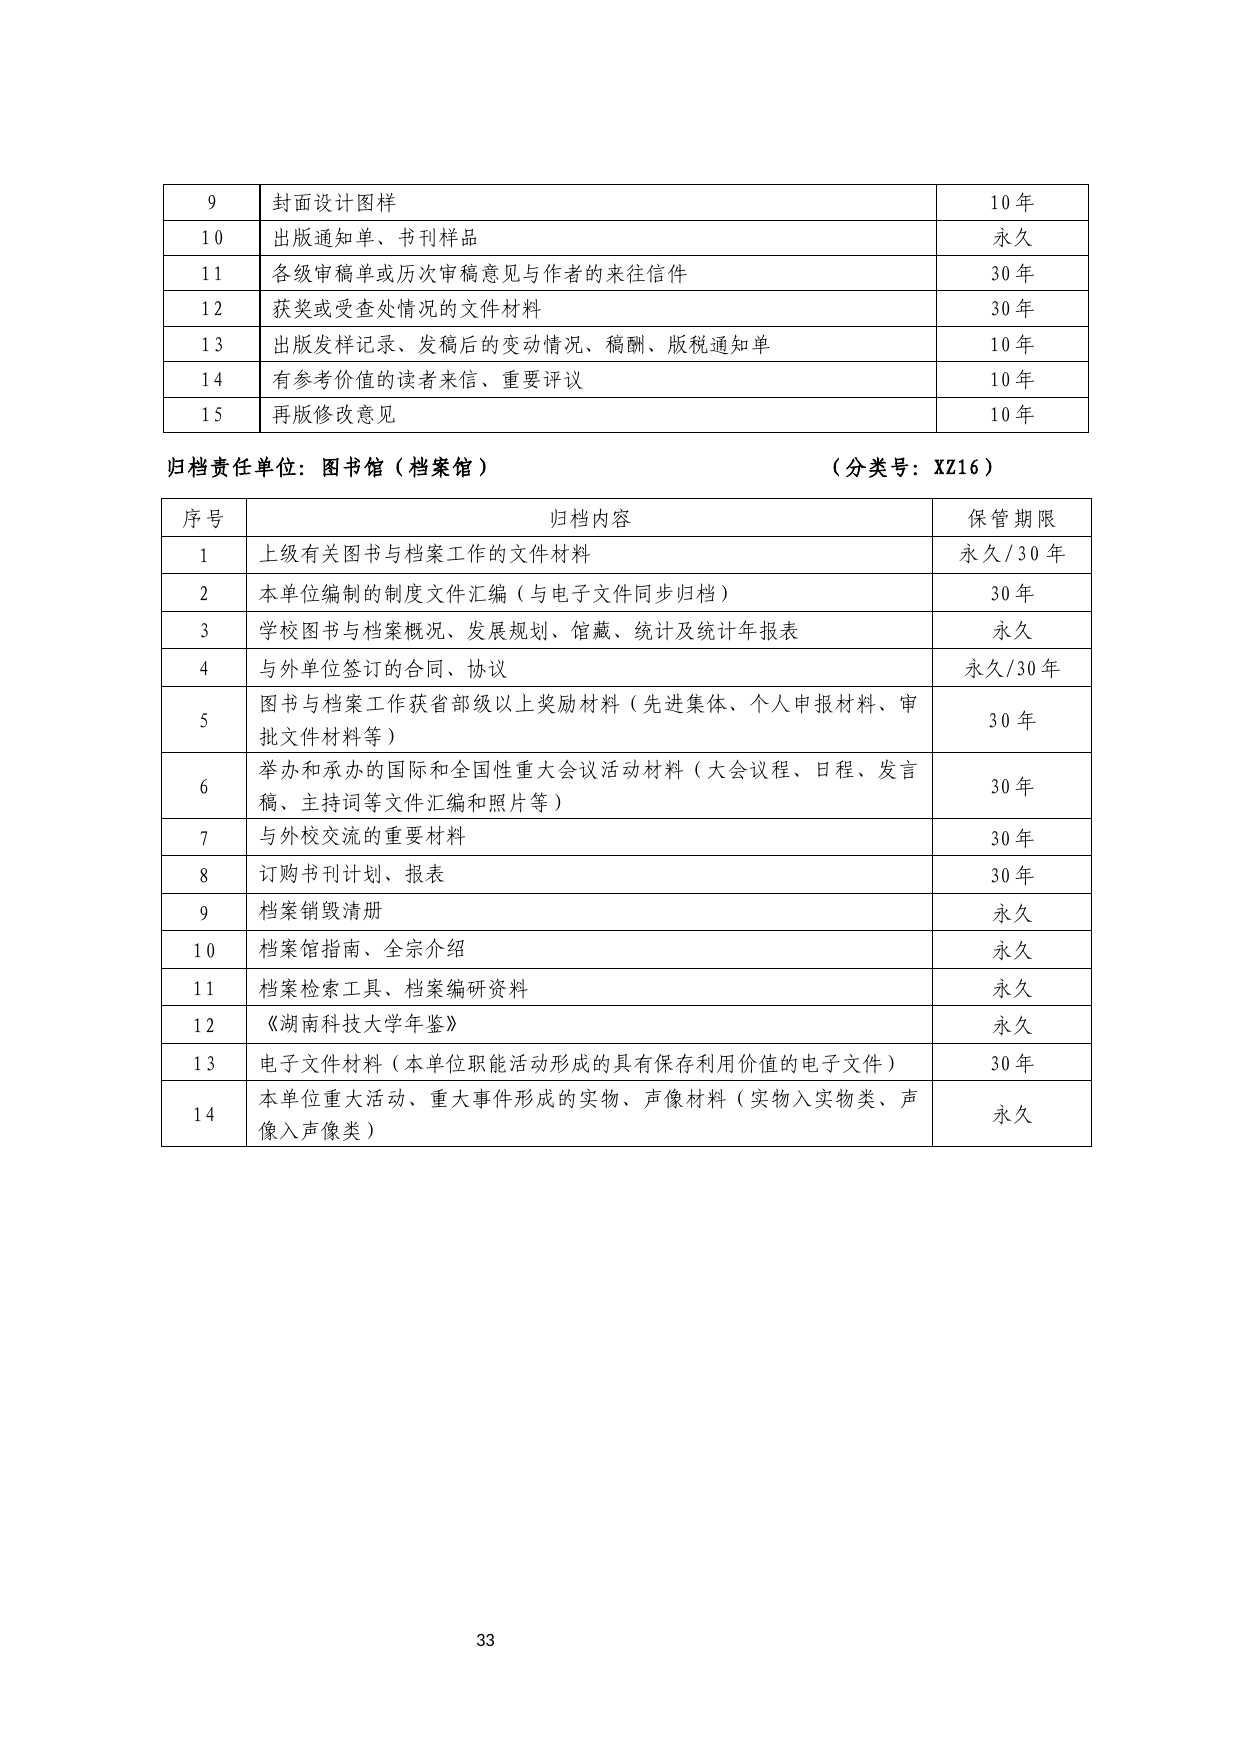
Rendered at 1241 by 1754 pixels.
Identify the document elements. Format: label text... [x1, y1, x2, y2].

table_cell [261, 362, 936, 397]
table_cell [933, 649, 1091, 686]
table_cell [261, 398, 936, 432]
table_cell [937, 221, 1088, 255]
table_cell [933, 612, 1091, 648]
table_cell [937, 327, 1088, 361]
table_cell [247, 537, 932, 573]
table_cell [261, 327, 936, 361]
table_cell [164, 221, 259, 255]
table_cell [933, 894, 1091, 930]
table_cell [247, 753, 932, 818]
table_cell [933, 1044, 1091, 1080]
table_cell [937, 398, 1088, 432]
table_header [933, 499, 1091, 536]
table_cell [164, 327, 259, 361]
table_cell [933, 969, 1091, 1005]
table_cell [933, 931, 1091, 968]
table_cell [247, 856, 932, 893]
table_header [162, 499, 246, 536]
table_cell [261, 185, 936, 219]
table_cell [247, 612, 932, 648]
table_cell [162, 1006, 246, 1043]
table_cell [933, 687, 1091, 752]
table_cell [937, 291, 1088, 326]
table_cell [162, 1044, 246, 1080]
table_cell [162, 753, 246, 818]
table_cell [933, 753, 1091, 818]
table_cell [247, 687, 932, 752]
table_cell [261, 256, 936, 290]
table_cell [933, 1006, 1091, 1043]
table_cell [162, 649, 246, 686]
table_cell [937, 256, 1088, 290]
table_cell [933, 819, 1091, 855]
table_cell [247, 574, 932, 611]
text 归档责任单位：图书馆（档案馆） （分类号：XZ16） [165, 449, 1087, 482]
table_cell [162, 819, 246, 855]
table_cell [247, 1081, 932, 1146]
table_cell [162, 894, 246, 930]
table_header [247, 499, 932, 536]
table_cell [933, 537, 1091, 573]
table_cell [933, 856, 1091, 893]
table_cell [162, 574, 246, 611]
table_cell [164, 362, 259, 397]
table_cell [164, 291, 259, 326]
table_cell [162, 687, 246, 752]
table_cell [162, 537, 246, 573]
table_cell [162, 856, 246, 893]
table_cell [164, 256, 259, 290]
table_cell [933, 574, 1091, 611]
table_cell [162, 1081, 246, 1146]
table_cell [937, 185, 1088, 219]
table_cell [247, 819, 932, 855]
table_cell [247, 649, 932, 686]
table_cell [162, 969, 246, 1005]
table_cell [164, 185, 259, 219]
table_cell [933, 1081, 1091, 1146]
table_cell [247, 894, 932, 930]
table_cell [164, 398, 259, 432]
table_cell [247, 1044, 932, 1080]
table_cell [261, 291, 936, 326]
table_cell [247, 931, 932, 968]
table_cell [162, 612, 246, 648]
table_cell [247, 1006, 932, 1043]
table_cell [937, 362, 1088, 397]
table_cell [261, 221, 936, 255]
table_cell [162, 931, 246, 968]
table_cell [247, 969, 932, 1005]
